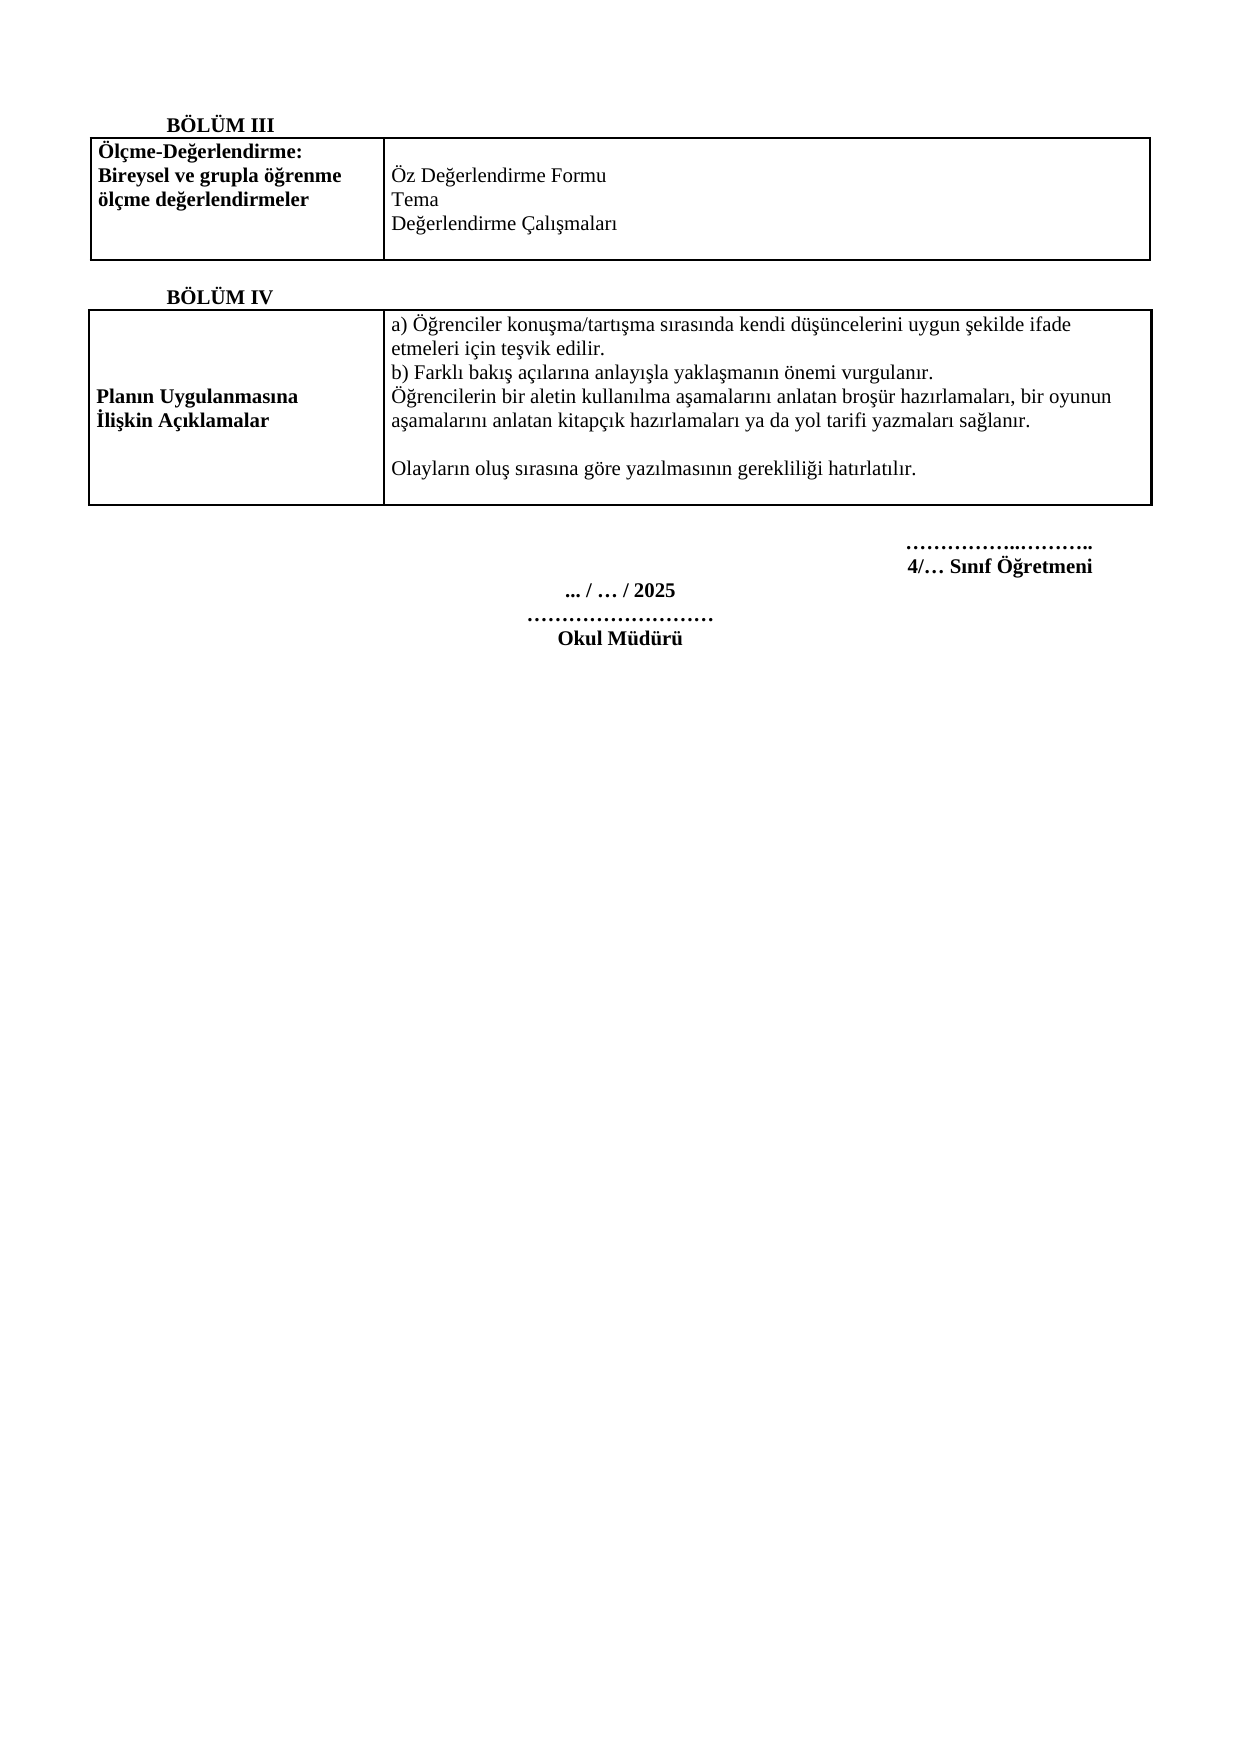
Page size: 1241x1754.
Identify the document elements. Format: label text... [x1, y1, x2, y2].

subtitle BÖLÜM III [148, 113, 1092, 137]
text ……………………… [148, 602, 1092, 626]
table_header Öz Değerlendirme Formu Tema Değerlendirme Çalışmaları [385, 139, 1149, 259]
subtitle BÖLÜM IV [148, 285, 1092, 309]
text 4/… Sınıf Öğretmeni [148, 554, 1092, 578]
text ……………..……….. [148, 530, 1092, 554]
table_header a) Öğrenciler konuşma/tartışma sırasında kendi düşüncelerini uygun şekilde ifade etmeleri için teşvik edilir. b) Farklı bakış açılarına anlayışla yaklaşmanın önemi vurgulanır. Öğrencilerin bir aletin kullanılma aşamalarını anlatan broşür hazırlamaları, bir oyunun aşamalarını anlatan kitapçık hazırlamaları ya da yol tarifi yazmaları sağlanır. Olayların oluş sırasına göre yazılmasının gerekliliği hatırlatılır. [385, 311, 1150, 504]
table_header Ölçme-Değerlendirme: Bireysel ve grupla öğrenme ölçme değerlendirmeler [92, 139, 383, 259]
text Okul Müdürü [148, 626, 1092, 650]
table_header Planın Uygulanmasına İlişkin Açıklamalar [90, 311, 383, 504]
text ... / … / 2025 [148, 578, 1092, 602]
